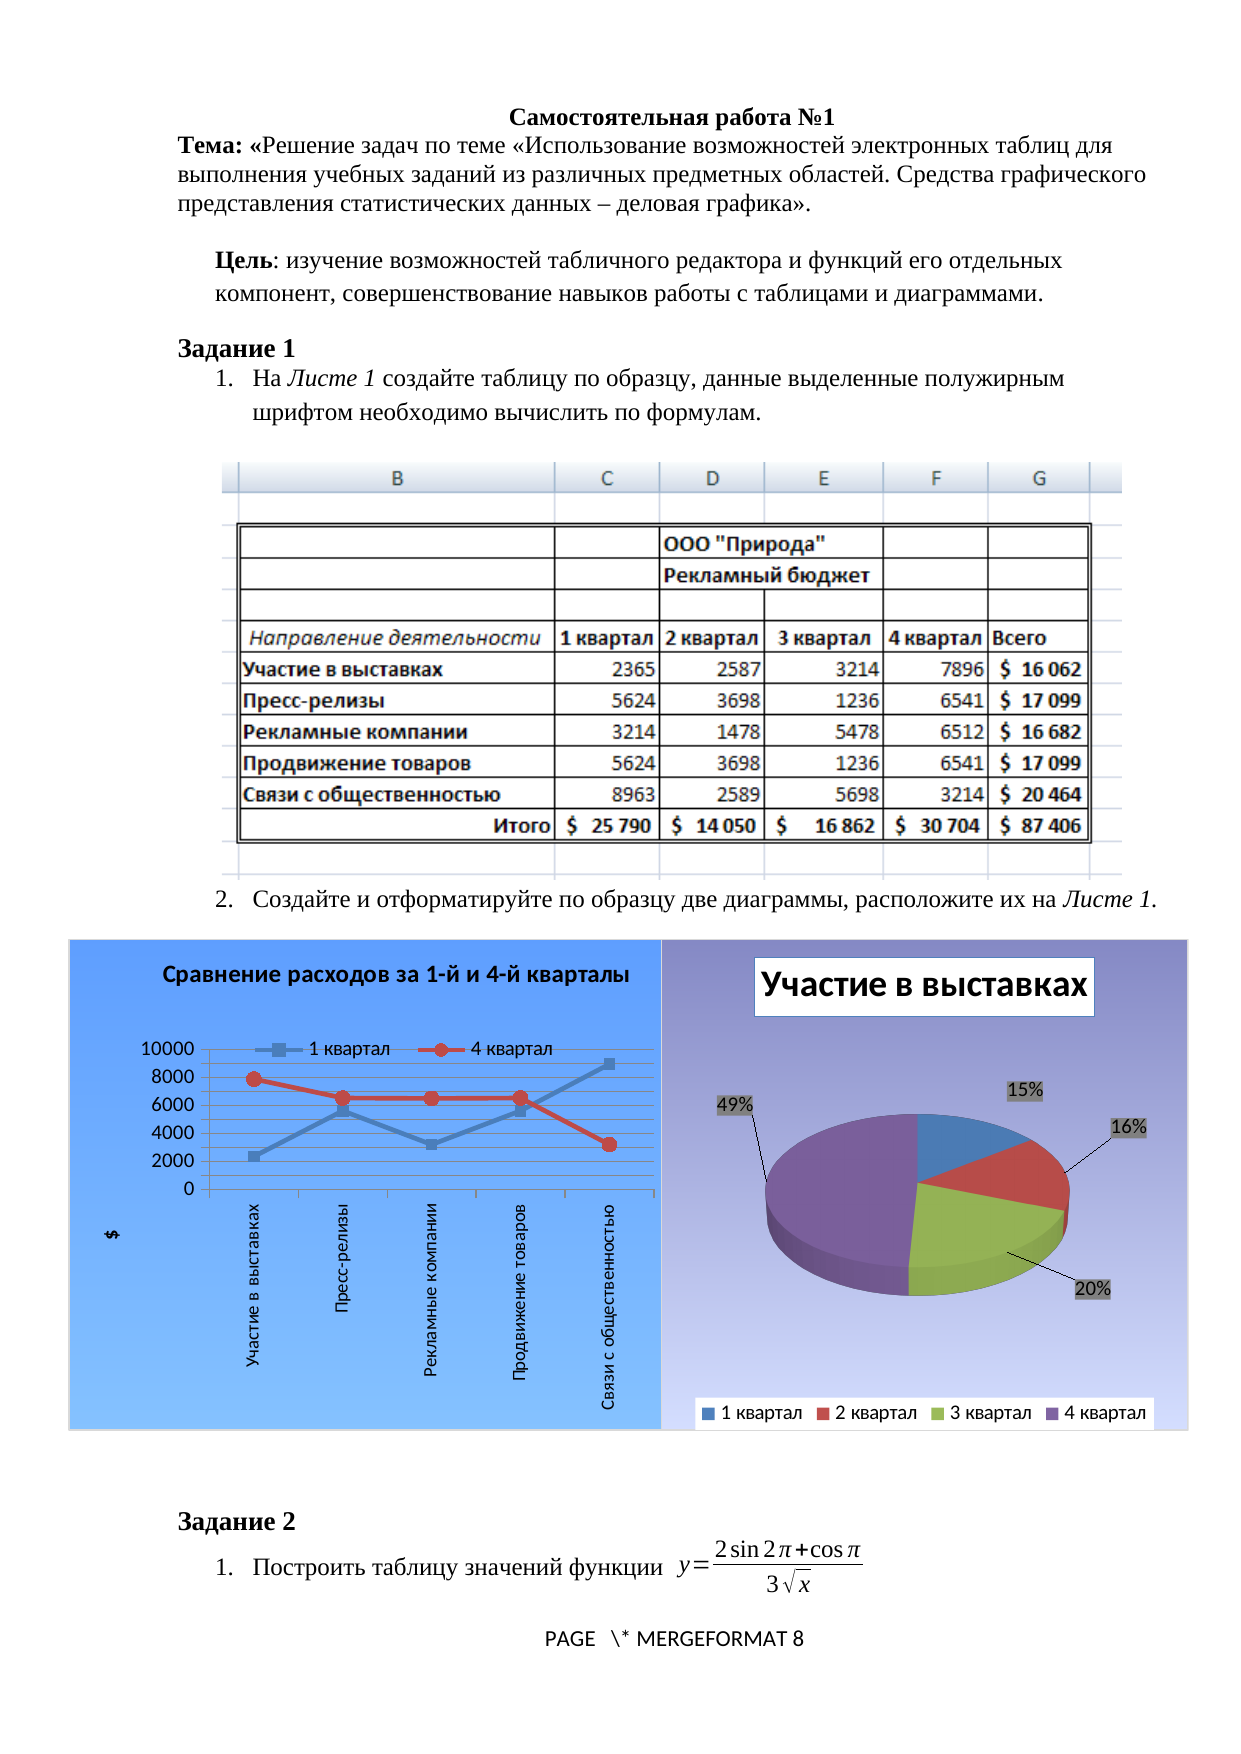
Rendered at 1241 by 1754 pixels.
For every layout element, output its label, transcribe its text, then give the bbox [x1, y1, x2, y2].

list На Листе 1 создайте таблицу по образцу, данные выделенные полужирным шрифтом необходимо вычислить по формулам. [215, 363, 1167, 425]
text Цель: изучение возможностей табличного редактора и функций его отдельных компонент, совершенствование навыков работы с таблицами и диаграммами. [215, 246, 1167, 307]
text Самостоятельная работа №1 [177, 102, 1167, 131]
picture [221, 462, 1122, 880]
text Задание 1 [177, 332, 1167, 363]
text Тема: «Решение задач по теме «Использование возможностей электронных таблиц для выполнения учебных заданий из различных предметных областей. Средства графического представления статистических данных – деловая графика». [177, 131, 1167, 217]
text Задание 2 [177, 1505, 1167, 1536]
list Создайте и отформатируйте по образцу две диаграммы, расположите их на Листе 1. [215, 884, 1167, 913]
list Построить таблицу значений функции [215, 1536, 1167, 1597]
